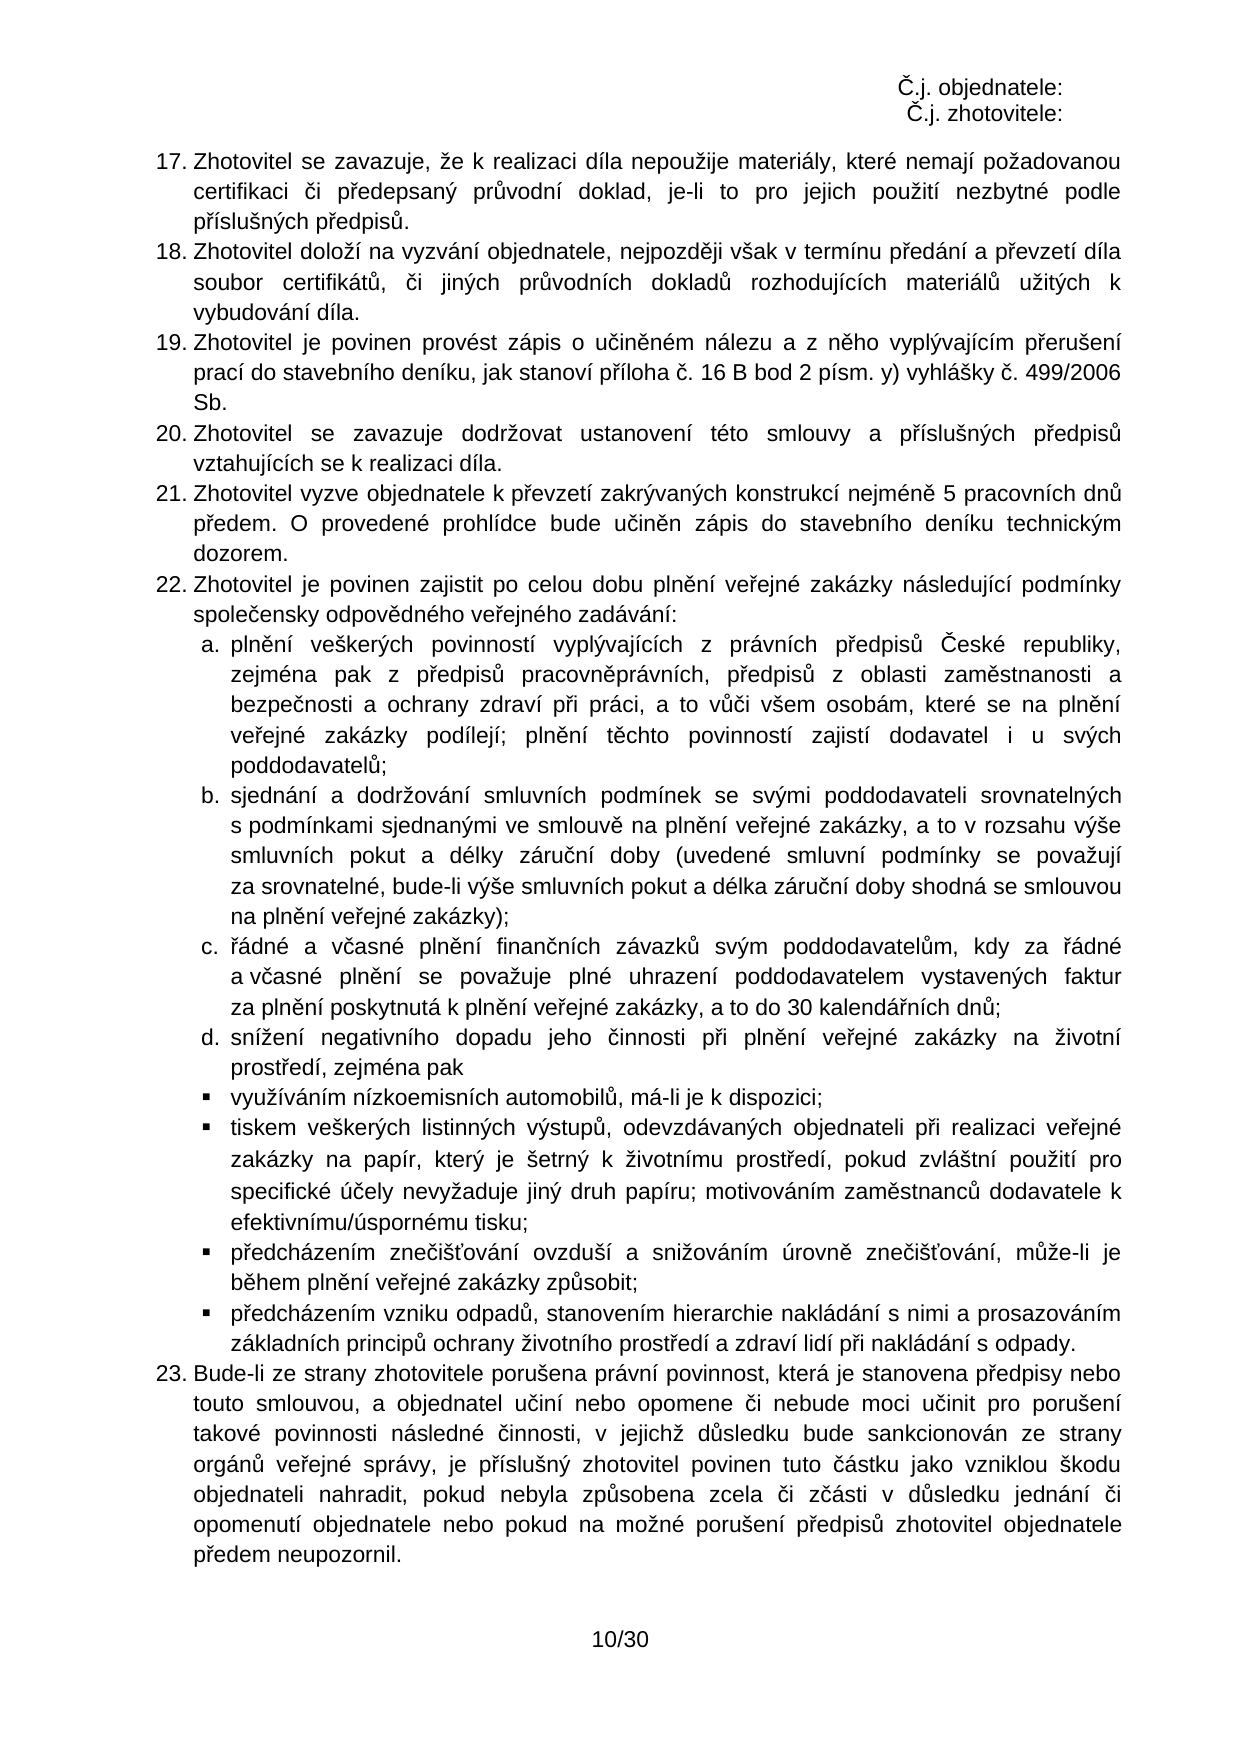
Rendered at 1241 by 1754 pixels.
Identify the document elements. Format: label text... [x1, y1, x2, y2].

list snížení negativního dopadu jeho činnosti při plnění veřejné zakázky na životní prostředí, zejména pak [201, 1024, 1122, 1080]
list Zhotovitel se zavazuje dodržovat ustanovení této smlouvy a příslušných předpisů vztahujících se k realizaci díla. [156, 419, 1122, 476]
list Zhotovitel je povinen provést zápis o učiněném nálezu a z něho vyplývajícím přerušení prací do stavebního deníku, jak stanoví příloha č. 16 B bod 2 písm. y) vyhlášky č. 499/2006 Sb. [156, 329, 1122, 416]
list Zhotovitel vyzve objednatele k převzetí zakrývaných konstrukcí nejméně 5 pracovních dnů předem. O provedené prohlídce bude učiněn zápis do stavebního deníku technickým dozorem. [156, 480, 1122, 567]
list Bude-li ze strany zhotovitele porušena právní povinnost, která je stanovena předpisy nebo touto smlouvou, a objednatel učiní nebo opomene či nebude moci učinit pro porušení takové povinnosti následné činnosti, v jejichž důsledku bude sankcionován ze strany orgánů veřejné správy, je příslušný zhotovitel povinen tuto částku jako vzniklou škodu objednateli nahradit, pokud nebyla způsobena zcela či zčásti v důsledku jednání či opomenutí objednatele nebo pokud na možné porušení předpisů zhotovitel objednatele předem neupozornil. [156, 1360, 1122, 1567]
list Zhotovitel je povinen zajistit po celou dobu plnění veřejné zakázky následující podmínky společensky odpovědného veřejného zadávání: [156, 571, 1122, 627]
list předcházením znečišťování ovzduší a snižováním úrovně znečišťování, může-li je během plnění veřejné zakázky způsobit; [201, 1239, 1122, 1296]
list Zhotovitel se zavazuje, že k realizaci díla nepoužije materiály, které nemají požadovanou certifikaci či předepsaný průvodní doklad, je-li to pro jejich použití nezbytné podle příslušných předpisů. [156, 148, 1122, 234]
list sjednání a dodržování smluvních podmínek se svými poddodavateli srovnatelných s podmínkami sjednanými ve smlouvě na plnění veřejné zakázky, a to v rozsahu výše smluvních pokut a délky záruční doby (uvedené smluvní podmínky se považují za srovnatelné, bude-li výše smluvních pokut a délka záruční doby shodná se smlouvou na plnění veřejné zakázky); [201, 782, 1122, 929]
list předcházením vzniku odpadů, stanovením hierarchie nakládání s nimi a prosazováním základních principů ochrany životního prostředí a zdraví lidí při nakládání s odpady. [201, 1299, 1122, 1356]
list tiskem veškerých listinných výstupů, odevzdávaných objednateli při realizaci veřejné zakázky na papír, který je šetrný k životnímu prostředí, pokud zvláštní použití pro specifické účely nevyžaduje jiný druh papíru; motivováním zaměstnanců dodavatele k efektivnímu/úspornému tisku; [201, 1114, 1122, 1235]
list Zhotovitel doloží na vyzvání objednatele, nejpozději však v termínu předání a převzetí díla soubor certifikátů, či jiných průvodních dokladů rozhodujících materiálů užitých k vybudování díla. [156, 238, 1122, 325]
list plnění veškerých povinností vyplývajících z právních předpisů České republiky, zejména pak z předpisů pracovněprávních, předpisů z oblasti zaměstnanosti a bezpečnosti a ochrany zdraví při práci, a to vůči všem osobám, které se na plnění veřejné zakázky podílejí; plnění těchto povinností zajistí dodavatel i u svých poddodavatelů; [201, 631, 1122, 778]
list řádné a včasné plnění finančních závazků svým poddodavatelům, kdy za řádné a včasné plnění se považuje plné uhrazení poddodavatelem vystavených faktur za plnění poskytnutá k plnění veřejné zakázky, a to do 30 kalendářních dnů; [201, 933, 1122, 1020]
list využíváním nízkoemisních automobilů, má-li je k dispozici; [201, 1084, 1122, 1110]
